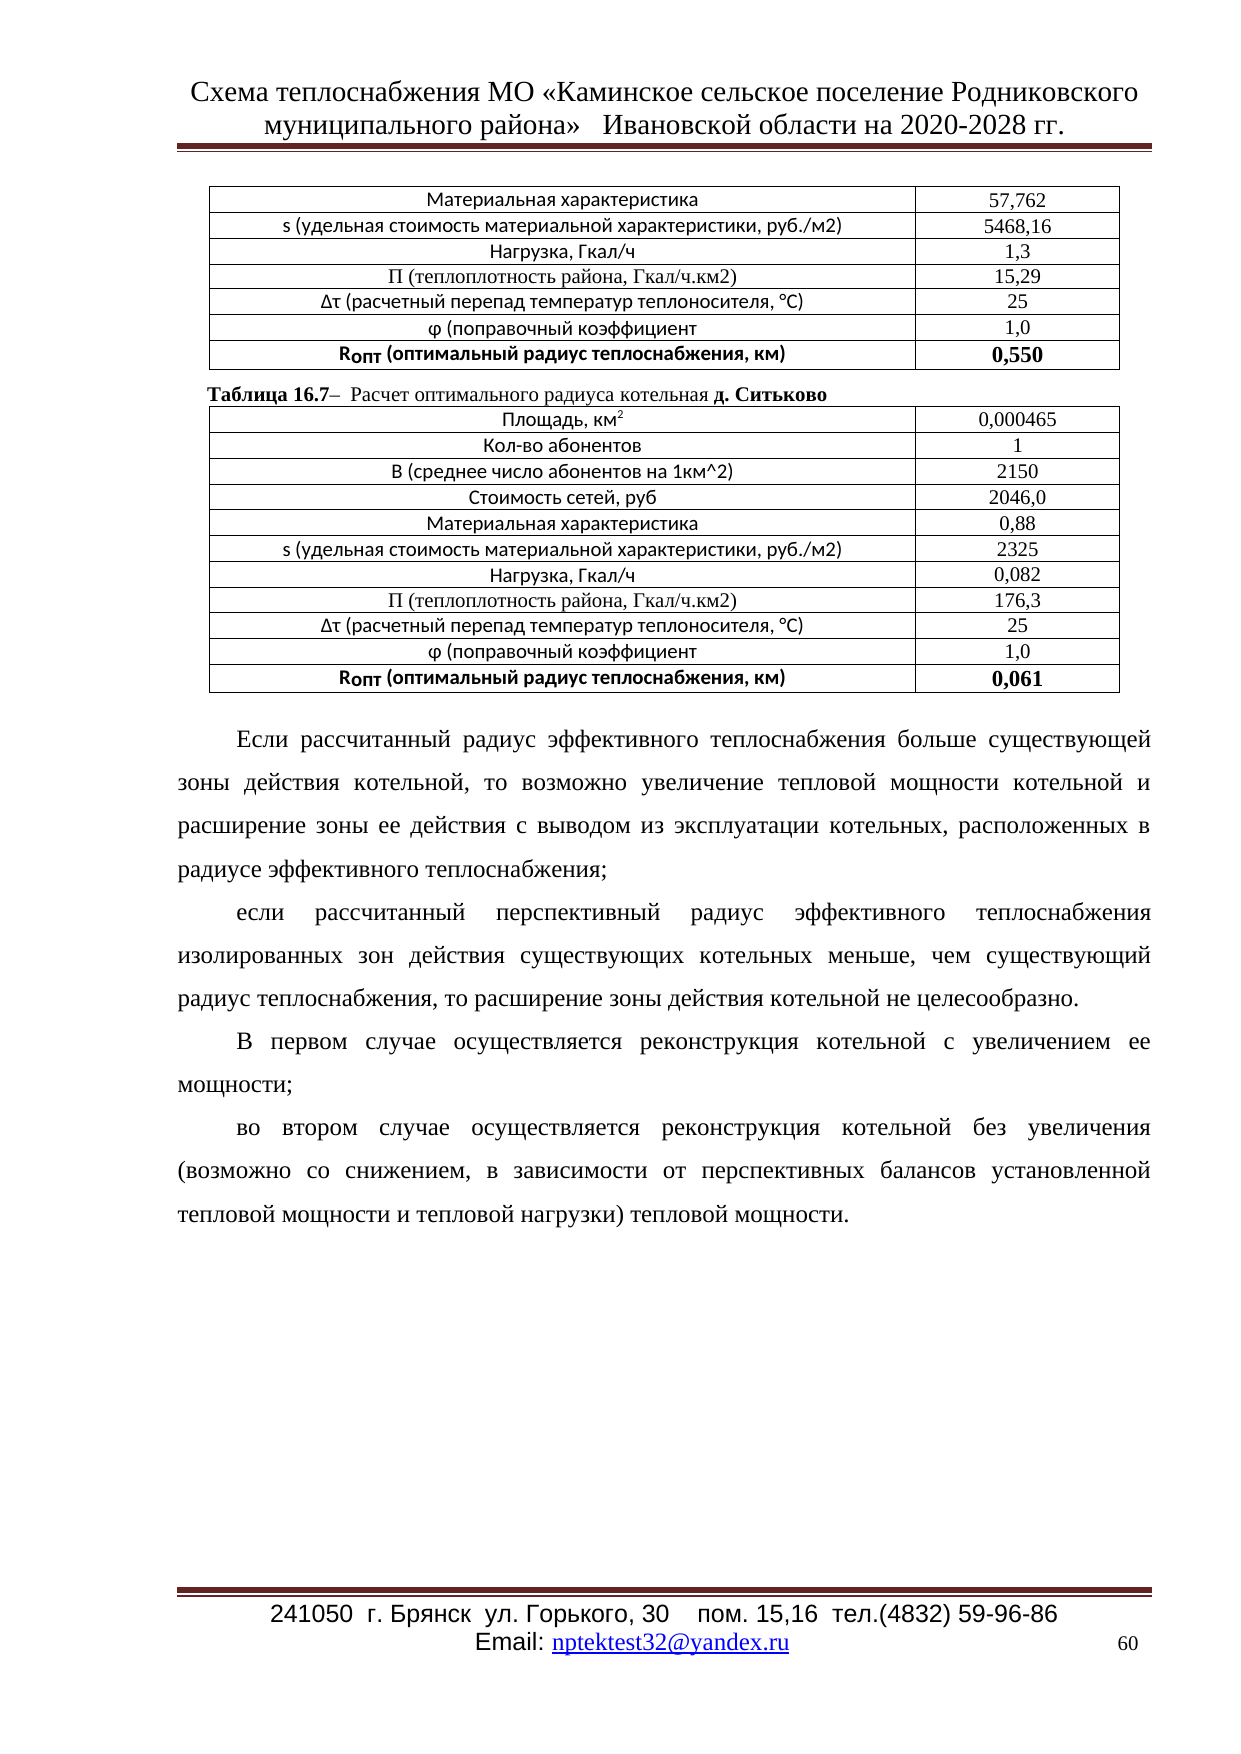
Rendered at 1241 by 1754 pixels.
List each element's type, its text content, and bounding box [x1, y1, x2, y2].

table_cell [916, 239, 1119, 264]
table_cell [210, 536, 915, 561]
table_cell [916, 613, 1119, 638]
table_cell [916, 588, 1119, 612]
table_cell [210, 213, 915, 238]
text В первом случае осуществляется реконструкция котельной с увеличением ее мощности; [177, 1026, 1152, 1098]
text если рассчитанный перспективный радиус эффективного теплоснабжения изолированных зон действия существующих котельных меньше, чем существующий радиус теплоснабжения, то расширение зоны действия котельной не целесообразно. [177, 897, 1152, 1012]
text Если рассчитанный радиус эффективного теплоснабжения больше существующей зоны действия котельной, то возможно увеличение тепловой мощности котельной и расширение зоны ее действия с выводом из эксплуатации котельных, расположенных в радиусе эффективного теплоснабжения; [177, 724, 1152, 882]
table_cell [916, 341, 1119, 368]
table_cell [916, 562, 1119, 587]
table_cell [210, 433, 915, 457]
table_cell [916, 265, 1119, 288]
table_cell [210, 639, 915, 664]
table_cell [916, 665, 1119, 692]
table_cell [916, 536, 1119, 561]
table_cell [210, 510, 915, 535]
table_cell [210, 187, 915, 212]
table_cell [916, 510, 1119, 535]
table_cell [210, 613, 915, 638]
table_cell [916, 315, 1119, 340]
text во втором случае осуществляется реконструкция котельной без увеличения (возможно со снижением, в зависимости от перспективных балансов установленной тепловой мощности и тепловой нагрузки) тепловой мощности. [177, 1112, 1152, 1227]
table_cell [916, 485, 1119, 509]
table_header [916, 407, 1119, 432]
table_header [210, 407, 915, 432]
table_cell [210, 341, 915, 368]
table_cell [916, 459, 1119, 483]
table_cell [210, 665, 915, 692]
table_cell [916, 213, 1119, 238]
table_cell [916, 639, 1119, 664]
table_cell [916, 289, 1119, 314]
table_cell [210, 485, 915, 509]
text Таблица 16.7– Расчет оптимального радиуса котельная д. Ситьково [177, 382, 1152, 406]
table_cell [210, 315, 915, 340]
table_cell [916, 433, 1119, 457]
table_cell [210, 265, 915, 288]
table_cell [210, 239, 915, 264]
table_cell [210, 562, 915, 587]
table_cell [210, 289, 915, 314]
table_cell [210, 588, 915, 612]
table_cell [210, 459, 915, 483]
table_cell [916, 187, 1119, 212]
